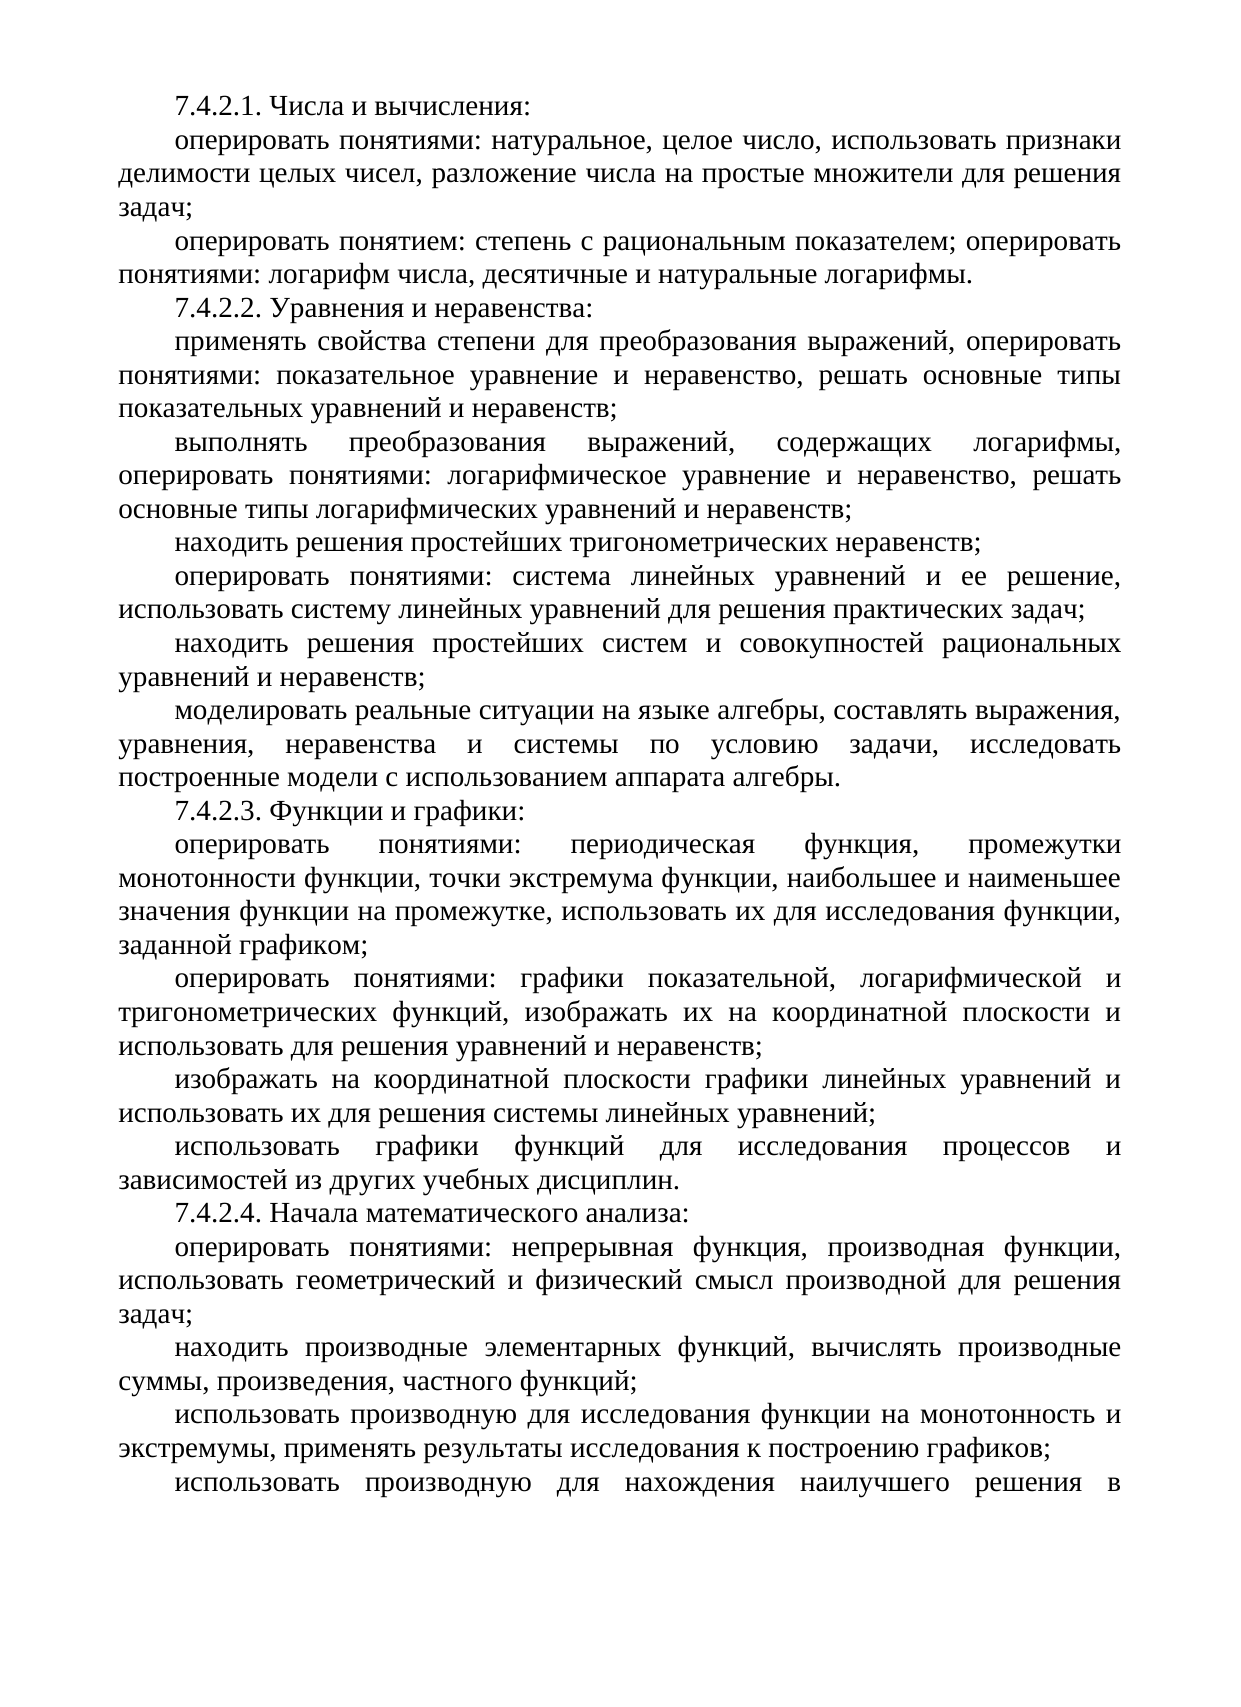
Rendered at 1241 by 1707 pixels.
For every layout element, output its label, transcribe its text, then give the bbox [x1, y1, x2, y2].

text изображать на координатной плоскости графики линейных уравнений и использовать их для решения системы линейных уравнений; [118, 1061, 1122, 1128]
text оперировать понятиями: графики показательной, логарифмической и тригонометрических функций, изображать их на координатной плоскости и использовать для решения уравнений и неравенств; [118, 961, 1122, 1061]
text оперировать понятием: степень с рациональным показателем; оперировать понятиями: логарифм числа, десятичные и натуральные логарифмы. [118, 223, 1122, 290]
text оперировать понятиями: система линейных уравнений и ее решение, использовать систему линейных уравнений для решения практических задач; [118, 558, 1122, 625]
text находить решения простейших тригонометрических неравенств; [118, 524, 1122, 558]
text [118, 1464, 1122, 1497]
text 7.4.2.4. Начала математического анализа: [118, 1195, 1122, 1229]
text оперировать понятиями: непрерывная функция, производная функции, использовать геометрический и физический смысл производной для решения задач; [118, 1229, 1122, 1329]
text применять свойства степени для преобразования выражений, оперировать понятиями: показательное уравнение и неравенство, решать основные типы показательных уравнений и неравенств; [118, 323, 1122, 424]
text 7.4.2.1. Числа и вычисления: [118, 88, 1122, 122]
text использовать графики функций для исследования процессов и зависимостей из других учебных дисциплин. [118, 1128, 1122, 1195]
text оперировать понятиями: периодическая функция, промежутки монотонности функции, точки экстремума функции, наибольшее и наименьшее значения функции на промежутке, использовать их для исследования функции, заданной графиком; [118, 826, 1122, 961]
text 7.4.2.3. Функции и графики: [118, 793, 1122, 826]
text оперировать понятиями: натуральное, целое число, использовать признаки делимости целых чисел, разложение числа на простые множители для решения задач; [118, 122, 1122, 223]
text использовать производную для исследования функции на монотонность и экстремумы, применять результаты исследования к построению графиков; [118, 1397, 1122, 1464]
text выполнять преобразования выражений, содержащих логарифмы, оперировать понятиями: логарифмическое уравнение и неравенство, решать основные типы логарифмических уравнений и неравенств; [118, 424, 1122, 524]
text находить решения простейших систем и совокупностей рациональных уравнений и неравенств; [118, 625, 1122, 692]
text находить производные элементарных функций, вычислять производные суммы, произведения, частного функций; [118, 1329, 1122, 1397]
text 7.4.2.2. Уравнения и неравенства: [118, 290, 1122, 323]
text моделировать реальные ситуации на языке алгебры, составлять выражения, уравнения, неравенства и системы по условию задачи, исследовать построенные модели с использованием аппарата алгебры. [118, 692, 1122, 793]
